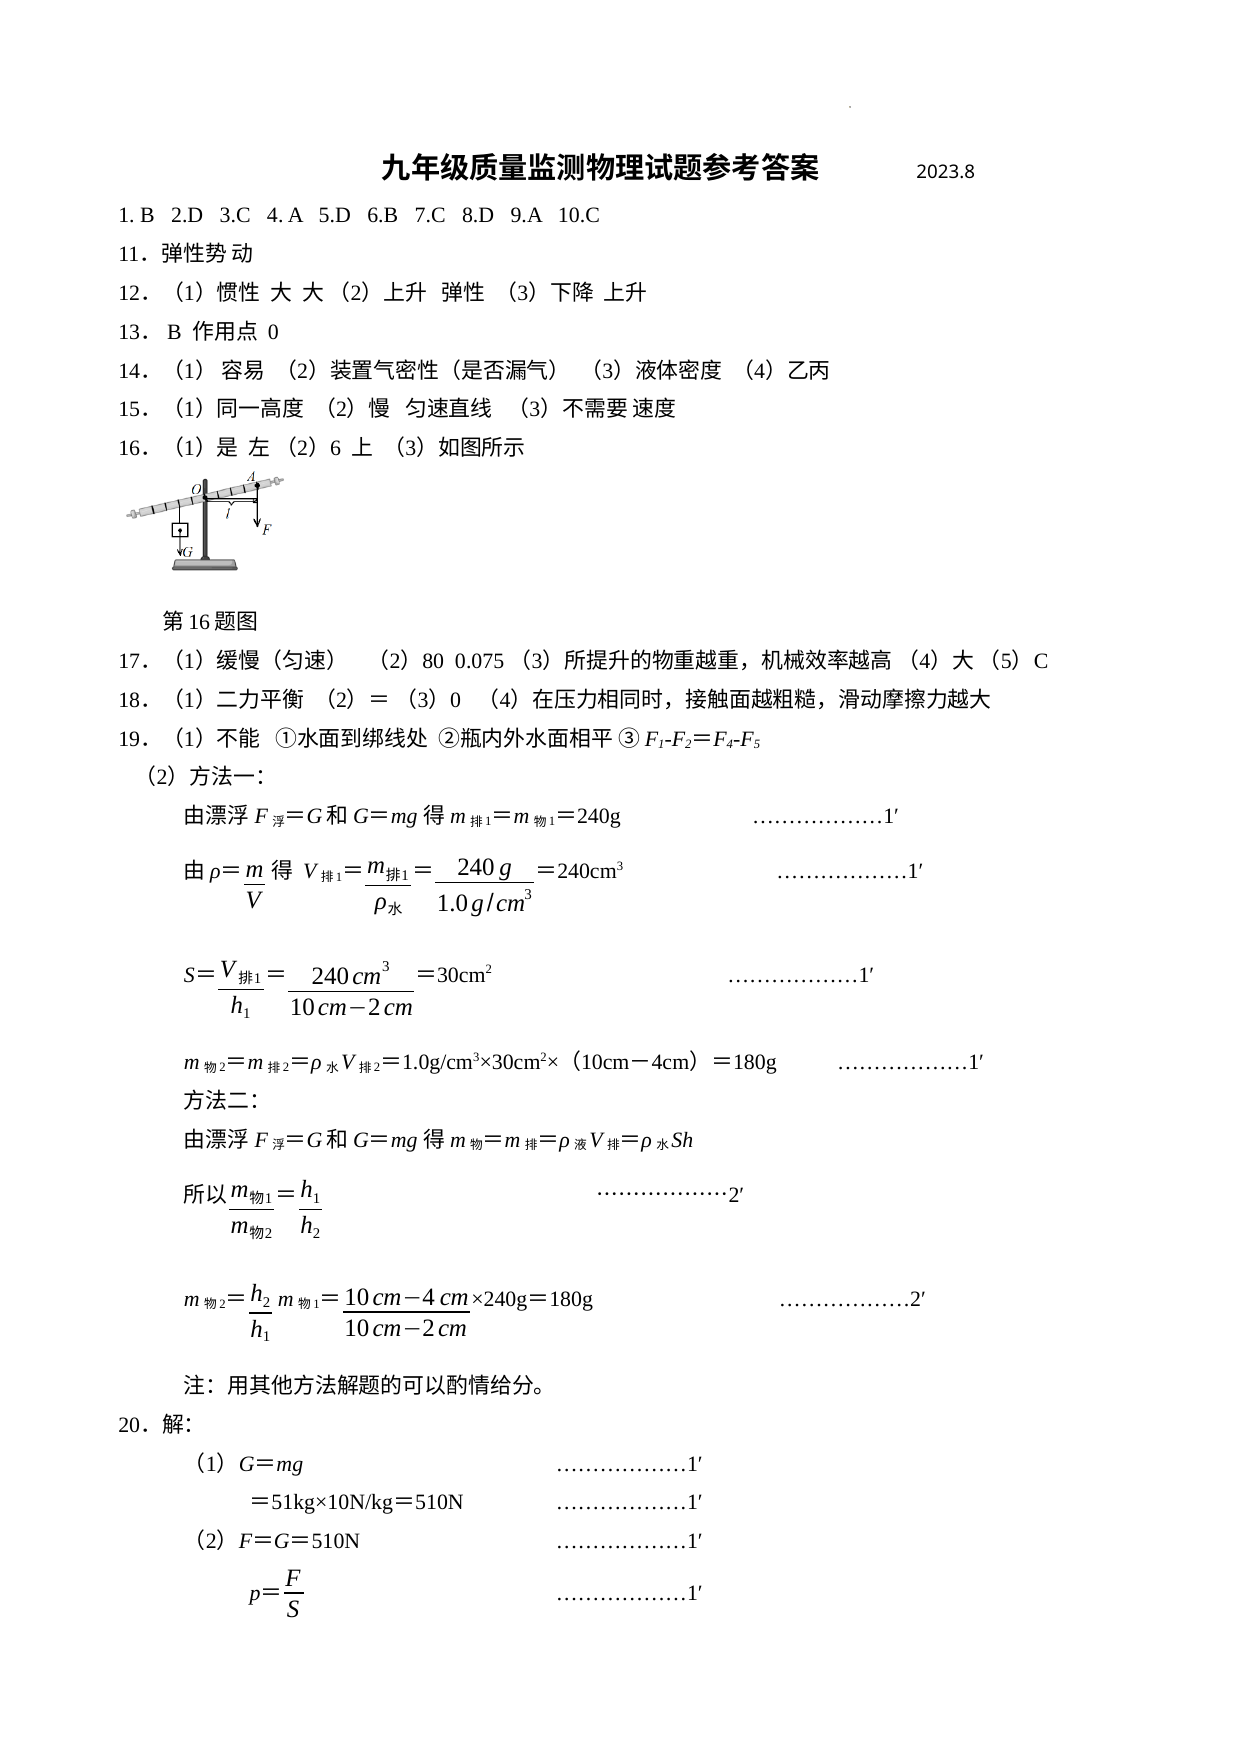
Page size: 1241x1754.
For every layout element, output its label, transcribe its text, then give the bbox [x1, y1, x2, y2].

text （2）方法一： [118, 759, 1122, 791]
text 19．（1）不能 ①水面到绑线处 ②瓶内外水面相平 ③ F1-F2＝F4-F5 [118, 720, 1122, 753]
text 1. B 2.D 3.C 4. A 5.D 6.B 7.C 8.D 9.A 10.C [118, 198, 1122, 231]
text m物2＝m排2＝ρ水V排2＝1.0g/cm3×30cm2×（10cm－4cm）＝180g ………………1′ [118, 1044, 1122, 1076]
text p＝ ………………1′ [118, 1561, 1122, 1626]
text 13． B 作用点 0 [118, 313, 1122, 346]
text 16．（1）是 左 （2）6 上 （3）如图所示 [118, 430, 1122, 462]
text 所以＝ ………………2′ [118, 1160, 1122, 1258]
text 注：用其他方法解题的可以酌情给分。 [118, 1368, 1122, 1400]
text 20．解： [118, 1406, 1122, 1439]
text 由漂浮 F浮＝G和G＝mg 得 m排1＝m物1＝240g ………………1′ [118, 798, 1122, 830]
text 由漂浮 F浮＝G和G＝mg 得 m物＝m排＝ρ液V排＝ρ水Sh [118, 1121, 1122, 1154]
text 18．（1）二力平衡 （2）＝ （3）0 （4）在压力相同时，接触面越粗糙，滑动摩擦力越大 [118, 681, 1122, 714]
text 由ρ＝ 得 V排1＝＝＝240cm3 ………………1′ [118, 836, 1122, 934]
text 第16题图 [118, 604, 1122, 636]
text m物2＝ m物1＝×240g＝180g ………………2′ [118, 1264, 1122, 1361]
text 17．（1）缓慢（匀速） （2）80 0.075 （3）所提升的物重越重，机械效率越高 （4）大 （5）C [118, 643, 1122, 675]
text （2）F＝G＝510N ………………1′ [118, 1523, 1122, 1555]
text 九年级质量监测物理试题参考答案 2023.8 [118, 133, 1122, 198]
picture [118, 468, 288, 575]
text 12．（1）惯性 大 大 （2）上升 弹性 （3）下降 上升 [118, 275, 1122, 307]
text S＝＝＝30cm2 ………………1′ [118, 940, 1122, 1038]
text ＝51kg×10N/kg＝510N ………………1′ [118, 1484, 1122, 1516]
text 15．（1）同一高度 （2）慢 匀速直线 （3）不需要 速度 [118, 391, 1122, 423]
text 11．弹性势 动 [118, 236, 1122, 268]
text 14．（1） 容易 （2）装置气密性（是否漏气） （3）液体密度 （4）乙丙 [118, 352, 1122, 385]
text 方法二： [118, 1083, 1122, 1115]
text （1）G＝mg ………………1′ [118, 1445, 1122, 1478]
